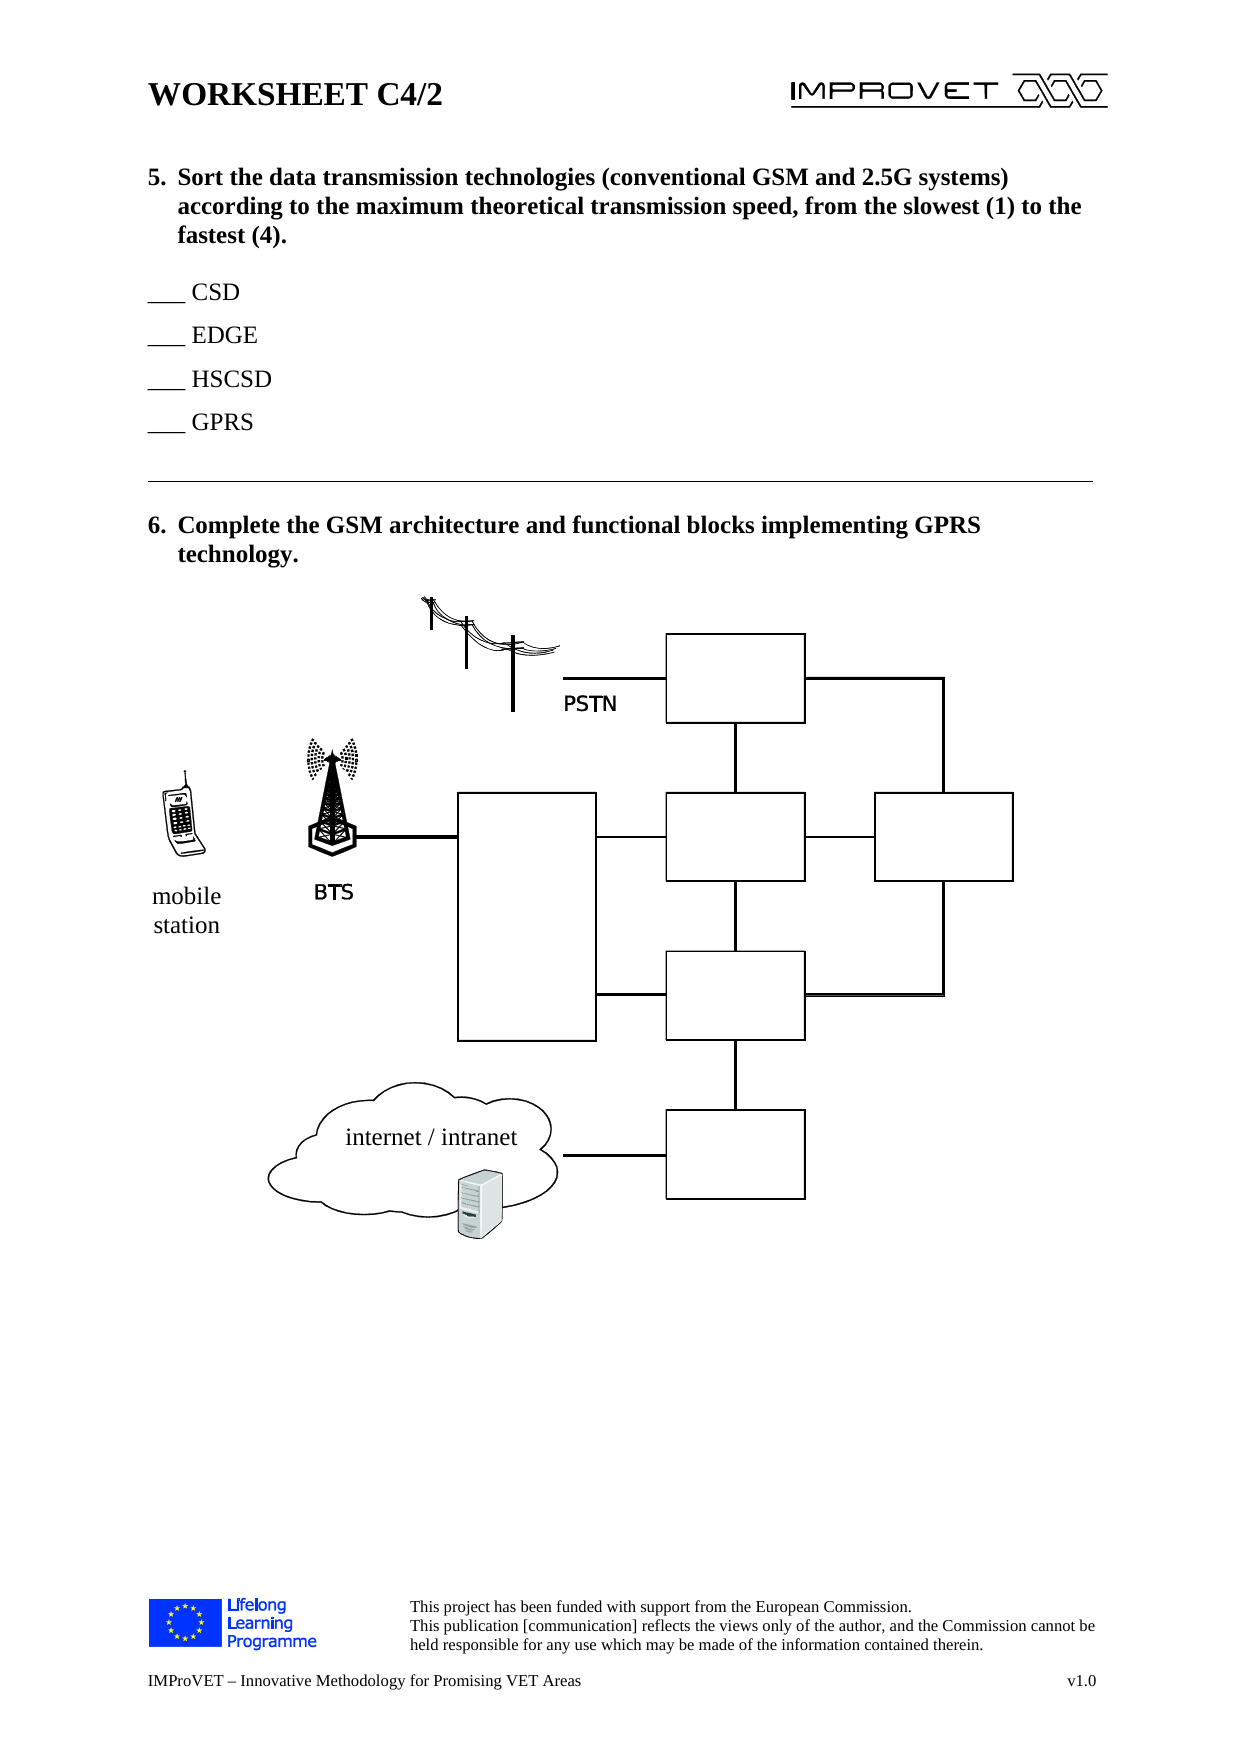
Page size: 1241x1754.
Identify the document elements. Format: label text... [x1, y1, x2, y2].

text ___ GPRS [148, 407, 1093, 436]
text ___ EDGE [148, 321, 1093, 349]
text ___ CSD [148, 277, 1093, 306]
text ___ HSCSD [148, 364, 1093, 392]
text Sort the data transmission technologies (conventional GSM and 2.5G systems) according to the maximum theoretical transmission speed, from the slowest (1) to the fastest (4). [148, 162, 1093, 249]
text Complete the GSM architecture and functional blocks implementing GPRS technology. [148, 511, 1093, 568]
